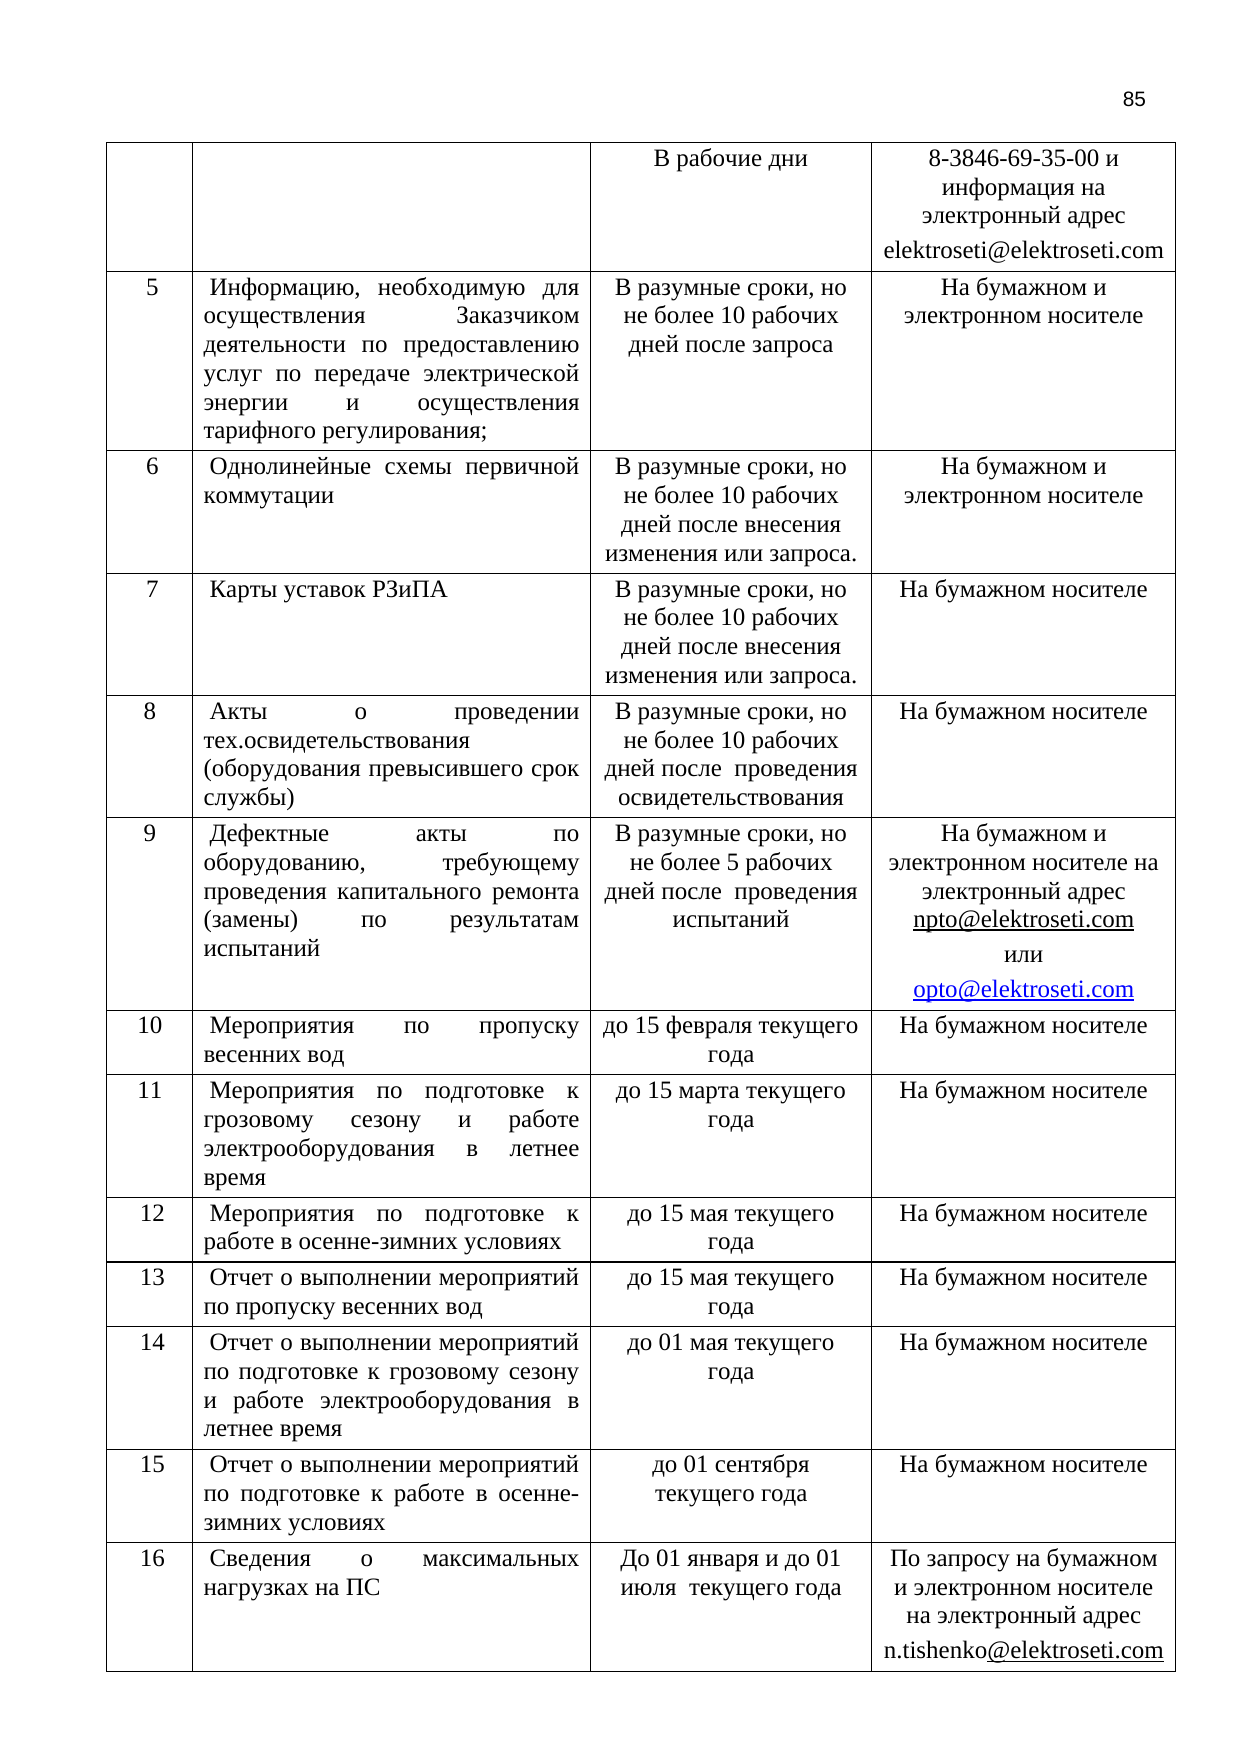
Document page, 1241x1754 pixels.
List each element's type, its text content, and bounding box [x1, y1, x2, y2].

table_cell На бумажном носителе [872, 1327, 1175, 1448]
table_cell 15 [107, 1450, 192, 1542]
table_cell В разумные сроки, но не более 10 рабочих дней после запроса [591, 272, 871, 450]
table_cell На бумажном носителе [872, 1011, 1175, 1074]
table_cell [193, 143, 590, 271]
table_cell Мероприятия по подготовке к грозовому сезону и работе электрооборудования в летнее время [193, 1075, 590, 1197]
table_cell На бумажном и электронном носителе [872, 451, 1175, 573]
table_cell до 15 мая текущего года [591, 1198, 871, 1261]
table_cell Однолинейные схемы первичной коммутации [193, 451, 590, 573]
table_cell На бумажном носителе [872, 1198, 1175, 1261]
table_cell до 15 февраля текущего года [591, 1011, 871, 1074]
table_cell 9 [107, 818, 192, 1009]
table_cell На бумажном и электронном носителе [872, 272, 1175, 450]
table_cell На бумажном носителе [872, 1263, 1175, 1326]
table_cell В разумные сроки, но не более 10 рабочих дней после внесения изменения или запроса. [591, 451, 871, 573]
table_cell 8 [107, 696, 192, 817]
table_cell Мероприятия по пропуску весенних вод [193, 1011, 590, 1074]
table_cell На бумажном носителе [872, 1450, 1175, 1542]
table_cell Отчет о выполнении мероприятий по подготовке к грозовому сезону и работе электрооборудования в летнее время [193, 1327, 590, 1448]
table_cell 7 [107, 574, 192, 695]
table_cell 16 [107, 1543, 192, 1671]
table_cell 6 [107, 451, 192, 573]
table_cell 11 [107, 1075, 192, 1197]
table_cell до 01 мая текущего года [591, 1327, 871, 1448]
table_cell Отчет о выполнении мероприятий по подготовке к работе в осенне-зимних условиях [193, 1450, 590, 1542]
table_cell Мероприятия по подготовке к работе в осенне-зимних условиях [193, 1198, 590, 1261]
table_cell Сведения о максимальных нагрузках на ПС [193, 1543, 590, 1671]
table_cell 14 [107, 1327, 192, 1448]
table_cell На бумажном носителе [872, 696, 1175, 817]
table_cell Дефектные акты по оборудованию, требующему проведения капитального ремонта (замены) по результатам испытаний [193, 818, 590, 1009]
table_cell до 01 сентября текущего года [591, 1450, 871, 1542]
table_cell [591, 143, 871, 271]
table_cell 10 [107, 1011, 192, 1074]
table_cell На бумажном и электронном носителе на электронный адрес npto@elektroseti.com или opto@elektroseti.com [872, 818, 1175, 1009]
table_cell В разумные сроки, но не более 10 рабочих дней после проведения освидетельствования [591, 696, 871, 817]
table_cell По запросу на бумажном и электронном носителе на электронный адрес n.tishenko@elektroseti.com [872, 1543, 1175, 1671]
table_cell 13 [107, 1263, 192, 1326]
table_cell В разумные сроки, но не более 10 рабочих дней после внесения изменения или запроса. [591, 574, 871, 695]
table_cell В разумные сроки, но не более 5 рабочих дней после проведения испытаний [591, 818, 871, 1009]
table_cell Информацию, необходимую для осуществления Заказчиком деятельности по предоставлению услуг по передаче электрической энергии и осуществления тарифного регулирования; [193, 272, 590, 450]
table_cell На бумажном носителе [872, 574, 1175, 695]
table_cell 5 [107, 272, 192, 450]
table_cell 4 [107, 143, 192, 271]
table_cell до 15 мая текущего года [591, 1263, 871, 1326]
table_cell До 01 января и до 01 июля текущего года [591, 1543, 871, 1671]
table_cell 12 [107, 1198, 192, 1261]
table_cell Акты о проведении тех.освидетельствования (оборудования превысившего срок службы) [193, 696, 590, 817]
table_cell Карты уставок РЗиПА [193, 574, 590, 695]
table_cell На бумажном носителе [872, 1075, 1175, 1197]
table_cell до 15 марта текущего года [591, 1075, 871, 1197]
table_cell Отчет о выполнении мероприятий по пропуску весенних вод [193, 1263, 590, 1326]
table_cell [872, 143, 1175, 271]
